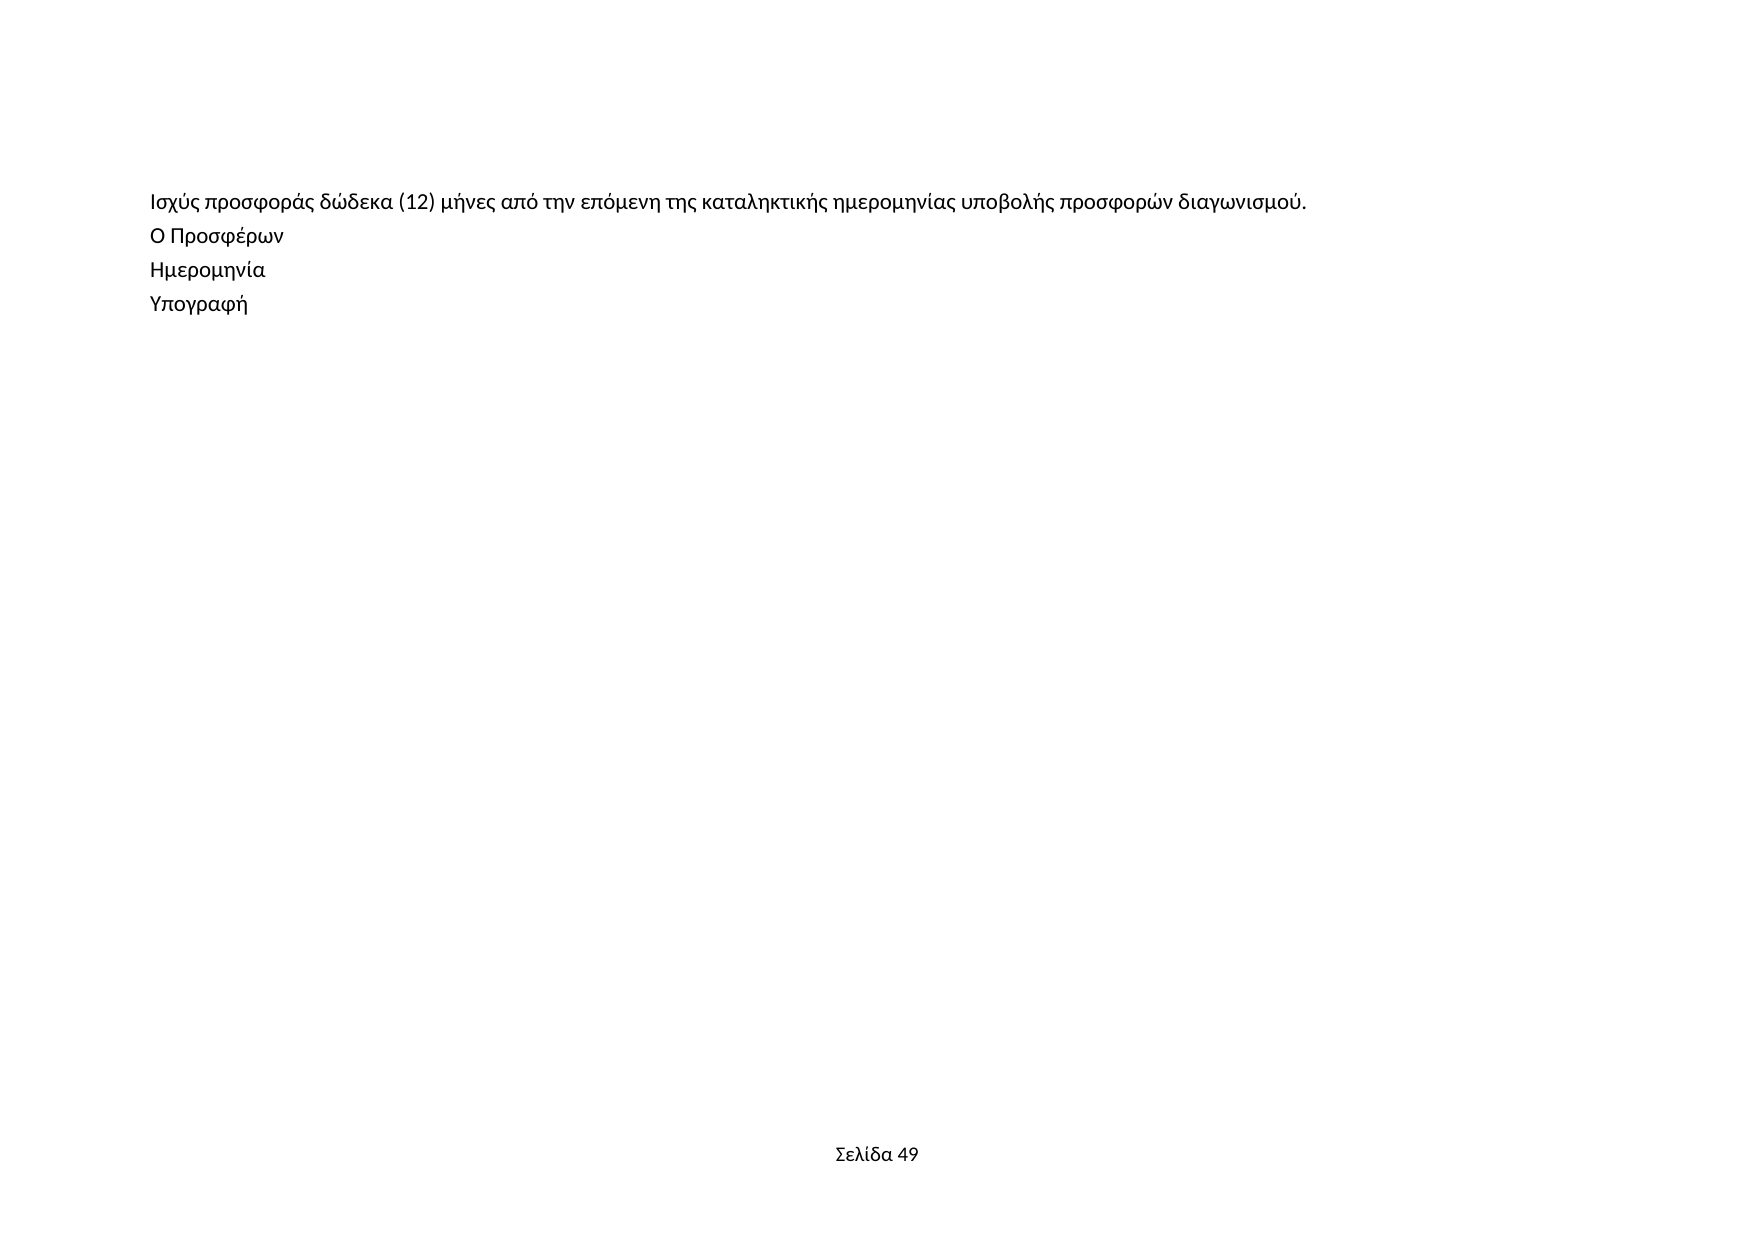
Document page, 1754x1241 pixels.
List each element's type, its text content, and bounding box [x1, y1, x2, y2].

text Υπογραφή [150, 289, 1604, 317]
text Ο Προσφέρων [150, 221, 1604, 249]
text Ημερομηνία [150, 255, 1604, 283]
text Ισχύς προσφοράς δώδεκα (12) μήνες από την επόμενη της καταληκτικής ημερομηνίας υποβολής προσφορών διαγωνισμού. [150, 187, 1604, 216]
